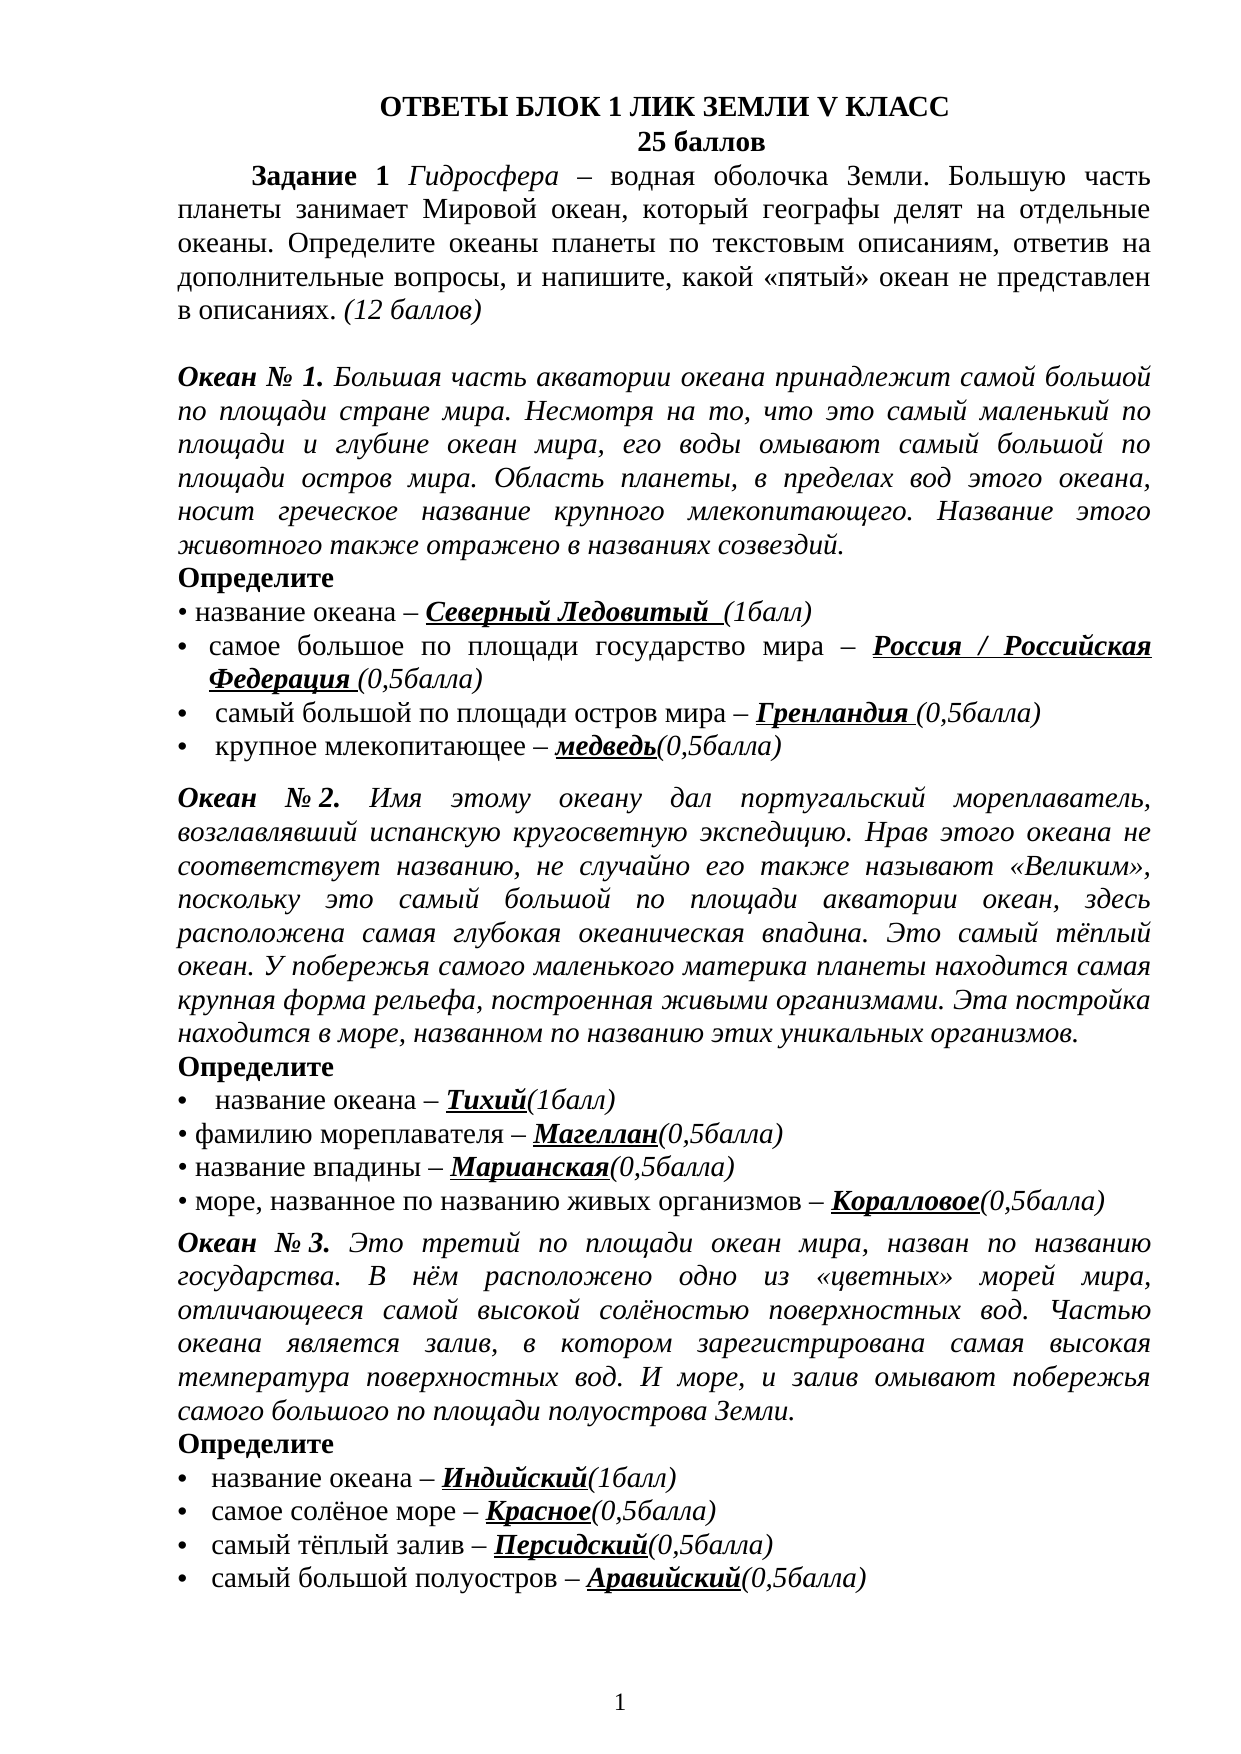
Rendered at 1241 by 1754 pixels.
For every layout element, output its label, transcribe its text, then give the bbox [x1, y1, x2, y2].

list самое большое по площади государство мира – Россия / Российская Федерация (0,5балла) [177, 628, 1152, 695]
list самый тёплый залив – Персидский(0,5балла) [177, 1527, 1152, 1560]
list самый большой полуостров – Аравийский(0,5балла) [177, 1560, 1152, 1594]
list самое солёное море – Красное(0,5балла) [177, 1493, 1152, 1527]
list название океана – Тихий(1балл) [177, 1082, 1152, 1116]
text Определите [177, 1049, 1152, 1082]
text • фамилию мореплавателя – Магеллан(0,5балла) [177, 1116, 1152, 1149]
text Определите [177, 1426, 1152, 1460]
text Океан № 1. Большая часть акватории океана принадлежит самой большой по площади стране мира. Несмотря на то, что это самый маленький по площади и глубине океан мира, его воды омывают самый большой по площади остров мира. Область планеты, в пределах вод этого океана, носит греческое название крупного млекопитающего. Название этого животного также отражено в названиях созвездий. [177, 359, 1152, 561]
text Океан № 3. Это третий по площади океан мира, назван по названию государства. В нём расположено одно из «цветных» морей мира, отличающееся самой высокой солёностью поверхностных вод. Частью океана является залив, в котором зарегистрирована самая высокая температура поверхностных вод. И море, и залив омывают побережья самого большого по площади полуострова Земли. [177, 1225, 1152, 1426]
text 25 баллов [177, 124, 1152, 158]
text Определите [177, 561, 1152, 594]
text Задание 1 Гидросфера – водная оболочка Земли. Большую часть планеты занимает Мировой океан, который географы делят на отдельные океаны. Определите океаны планеты по текстовым описаниям, ответив на дополнительные вопросы, и напишите, какой «пятый» океан не представлен в описаниях. (12 баллов) [177, 158, 1152, 326]
text ОТВЕТЫ БЛОК 1 ЛИК ЗЕМЛИ V КЛАСС [177, 89, 1152, 122]
text • название океана – Северный Ледовитый (1балл) [177, 594, 1152, 628]
text Океан № 2. Имя этому океану дал португальский мореплаватель, возглавлявший испанскую кругосветную экспедицию. Нрав этого океана не соответствует названию, не случайно его также называют «Великим», поскольку это самый большой по площади акватории океан, здесь расположена самая глубокая океаническая впадина. Это самый тёплый океан. У побережья самого маленького материка планеты находится самая крупная форма рельефа, построенная живыми организмами. Эта постройка находится в море, названном по названию этих уникальных организмов. [177, 781, 1152, 1049]
text • название впадины – Марианская(0,5балла) [177, 1149, 1152, 1183]
list крупное млекопитающее – медведь(0,5балла) [177, 728, 1152, 762]
list самый большой по площади остров мира – Гренландия (0,5балла) [177, 695, 1152, 728]
list название океана – Индийский(1балл) [177, 1460, 1152, 1493]
text • море, названное по названию живых организмов – Коралловое(0,5балла) [177, 1183, 1152, 1217]
